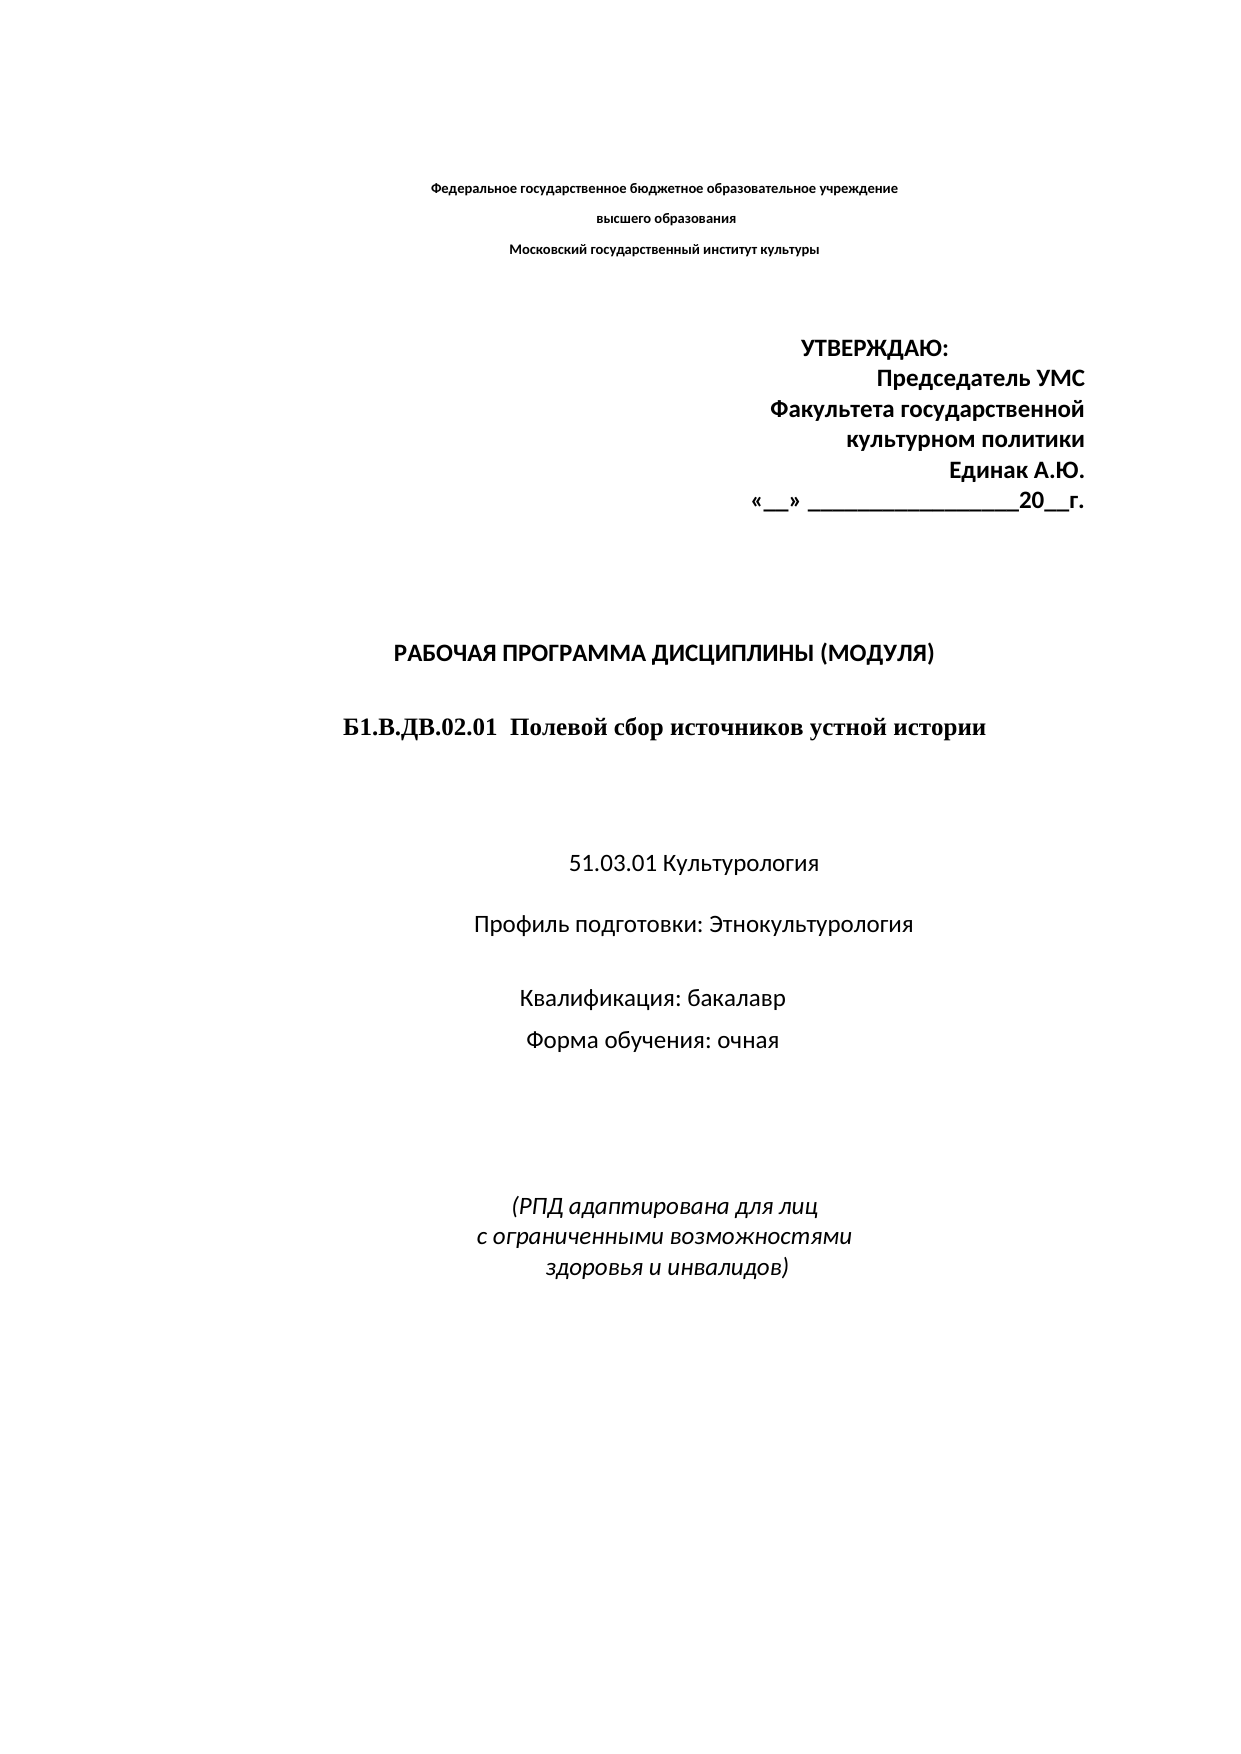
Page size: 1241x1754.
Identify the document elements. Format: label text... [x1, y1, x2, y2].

text Московский государственный институт культуры [177, 240, 1152, 271]
text Федеральное государственное бюджетное образовательное учреждение [177, 179, 1152, 210]
text Б1.В.ДВ.02.01 Полевой сбор источников устной истории [177, 667, 1152, 741]
text РАБОЧАЯ ПРОГРАММА ДИСЦИПЛИНЫ (МОДУЛЯ) [177, 637, 1152, 667]
table_cell Форма обучения: очная [166, 1025, 1139, 1068]
text высшего образования [177, 210, 1152, 240]
text Профиль подготовки: Этнокультурология [177, 908, 1152, 939]
text здоровья и инвалидов) [177, 1251, 1152, 1281]
table_header УТВЕРЖДАЮ: Председатель УМС Факультета государственной культурном политики Единак А.Ю. «__» _________________20__г. [653, 332, 1096, 515]
text (РПД адаптирована для лиц [177, 1190, 1152, 1220]
text 51.03.01 Культурология [177, 847, 1152, 878]
table_header Квалификация: бакалавр [166, 939, 1139, 1025]
text с ограниченными возможностями [177, 1220, 1152, 1251]
